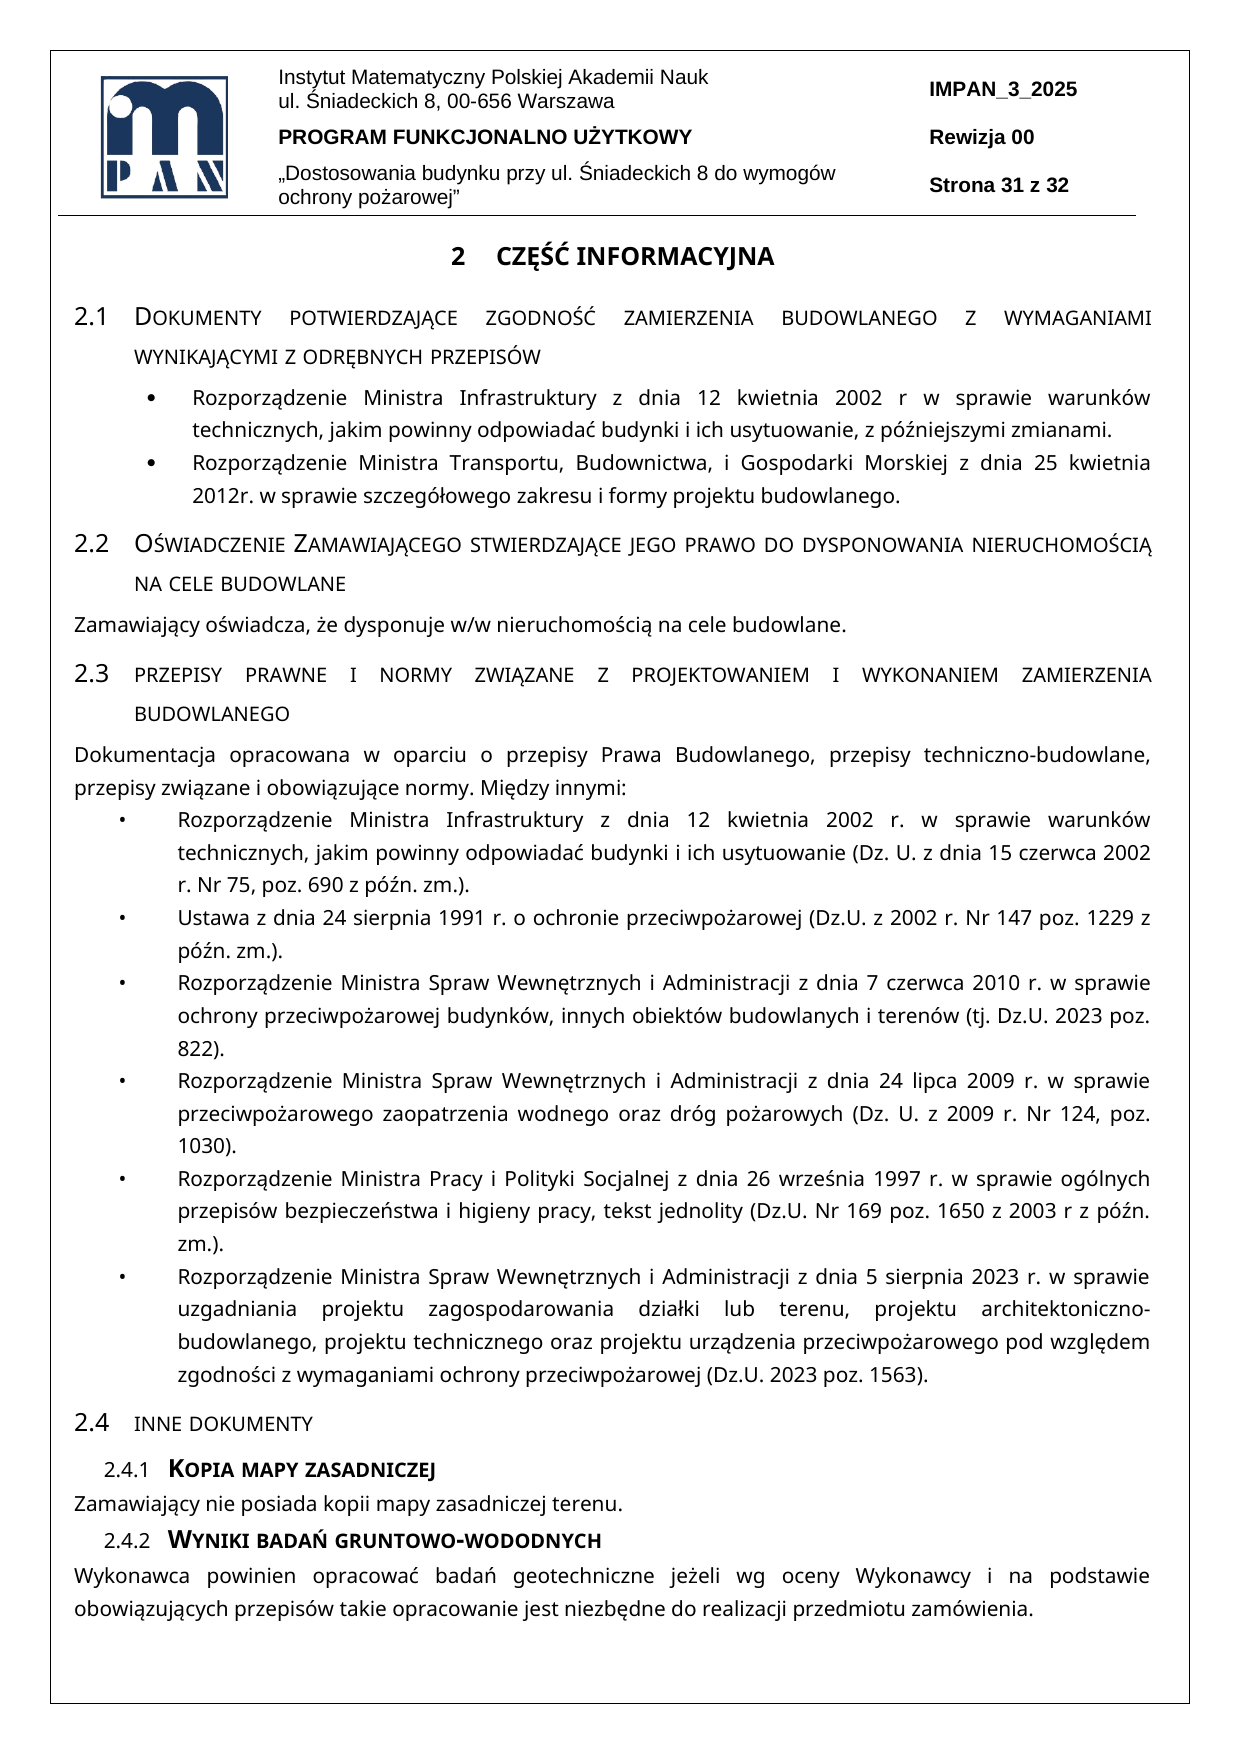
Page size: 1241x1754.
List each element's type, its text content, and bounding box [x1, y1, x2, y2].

text Wyniki badań gruntowo-wododnych [103, 1522, 1152, 1556]
text Kopia mapy zasadniczej [103, 1450, 1152, 1484]
subtitle inne dokumenty [74, 1405, 1152, 1439]
picture [100, 73, 228, 201]
text Dokumentacja opracowana w oparciu o przepisy Prawa Budowlanego, przepisy techniczno-budowlane, przepisy związane i obowiązujące normy. Między innymi: [74, 740, 1152, 801]
text • Rozporządzenie Ministra Pracy i Polityki Socjalnej z dnia 26 września 1997 r. w sprawie ogólnych przepisów bezpieczeństwa i higieny pracy, tekst jednolity (Dz.U. Nr 169 poz. 1650 z 2003 r z późn. zm.). [118, 1164, 1152, 1258]
text • Rozporządzenie Ministra Infrastruktury z dnia 12 kwietnia 2002 r. w sprawie warunków technicznych, jakim powinny odpowiadać budynki i ich usytuowanie (Dz. U. z dnia 15 czerwca 2002 r. Nr 75, poz. 690 z późn. zm.). [118, 805, 1152, 899]
list Rozporządzenie Ministra Infrastruktury z dnia 12 kwietnia 2002 r w sprawie warunków technicznych, jakim powinny odpowiadać budynki i ich usytuowanie, z późniejszymi zmianami. [148, 383, 1152, 444]
text • Rozporządzenie Ministra Spraw Wewnętrznych i Administracji z dnia 5 sierpnia 2023 r. w sprawie uzgadniania projektu zagospodarowania działki lub terenu, projektu architektoniczno-budowlanego, projektu technicznego oraz projektu urządzenia przeciwpożarowego pod względem zgodności z wymaganiami ochrony przeciwpożarowej (Dz.U. 2023 poz. 1563). [118, 1262, 1152, 1388]
subtitle Część InFORMACYJNA [74, 238, 1152, 272]
subtitle przepisy prawne i normy związane z projektowaniem i wykonaniem zamierzenia budowlanego [74, 656, 1152, 729]
text Zamawiający oświadcza, że dysponuje w/w nieruchomością na cele budowlane. [74, 611, 1152, 639]
text Zamawiający nie posiada kopii mapy zasadniczej terenu. [74, 1489, 1152, 1518]
text • Rozporządzenie Ministra Spraw Wewnętrznych i Administracji z dnia 7 czerwca 2010 r. w sprawie ochrony przeciwpożarowej budynków, innych obiektów budowlanych i terenów (tj. Dz.U. 2023 poz. 822). [118, 968, 1152, 1062]
subtitle Dokumenty potwierdzające zgodność zamierzenia budowlanego z wymaganiami wynikającymi z odrębnych przepisów [74, 298, 1152, 372]
subtitle Oświadczenie Zamawiającego stwierdzające jego prawo do dysponowania nieruchomością na cele budowlane [74, 526, 1152, 599]
text • Ustawa z dnia 24 sierpnia 1991 r. o ochronie przeciwpożarowej (Dz.U. z 2002 r. Nr 147 poz. 1229 z późn. zm.). [118, 903, 1152, 964]
text • Rozporządzenie Ministra Spraw Wewnętrznych i Administracji z dnia 24 lipca 2009 r. w sprawie przeciwpożarowego zaopatrzenia wodnego oraz dróg pożarowych (Dz. U. z 2009 r. Nr 124, poz. 1030). [118, 1066, 1152, 1160]
text Wykonawca powinien opracować badań geotechniczne jeżeli wg oceny Wykonawcy i na podstawie obowiązujących przepisów takie opracowanie jest niezbędne do realizacji przedmiotu zamówienia. [74, 1561, 1152, 1622]
list Rozporządzenie Ministra Transportu, Budownictwa, i Gospodarki Morskiej z dnia 25 kwietnia 2012r. w sprawie szczegółowego zakresu i formy projektu budowlanego. [148, 448, 1152, 509]
